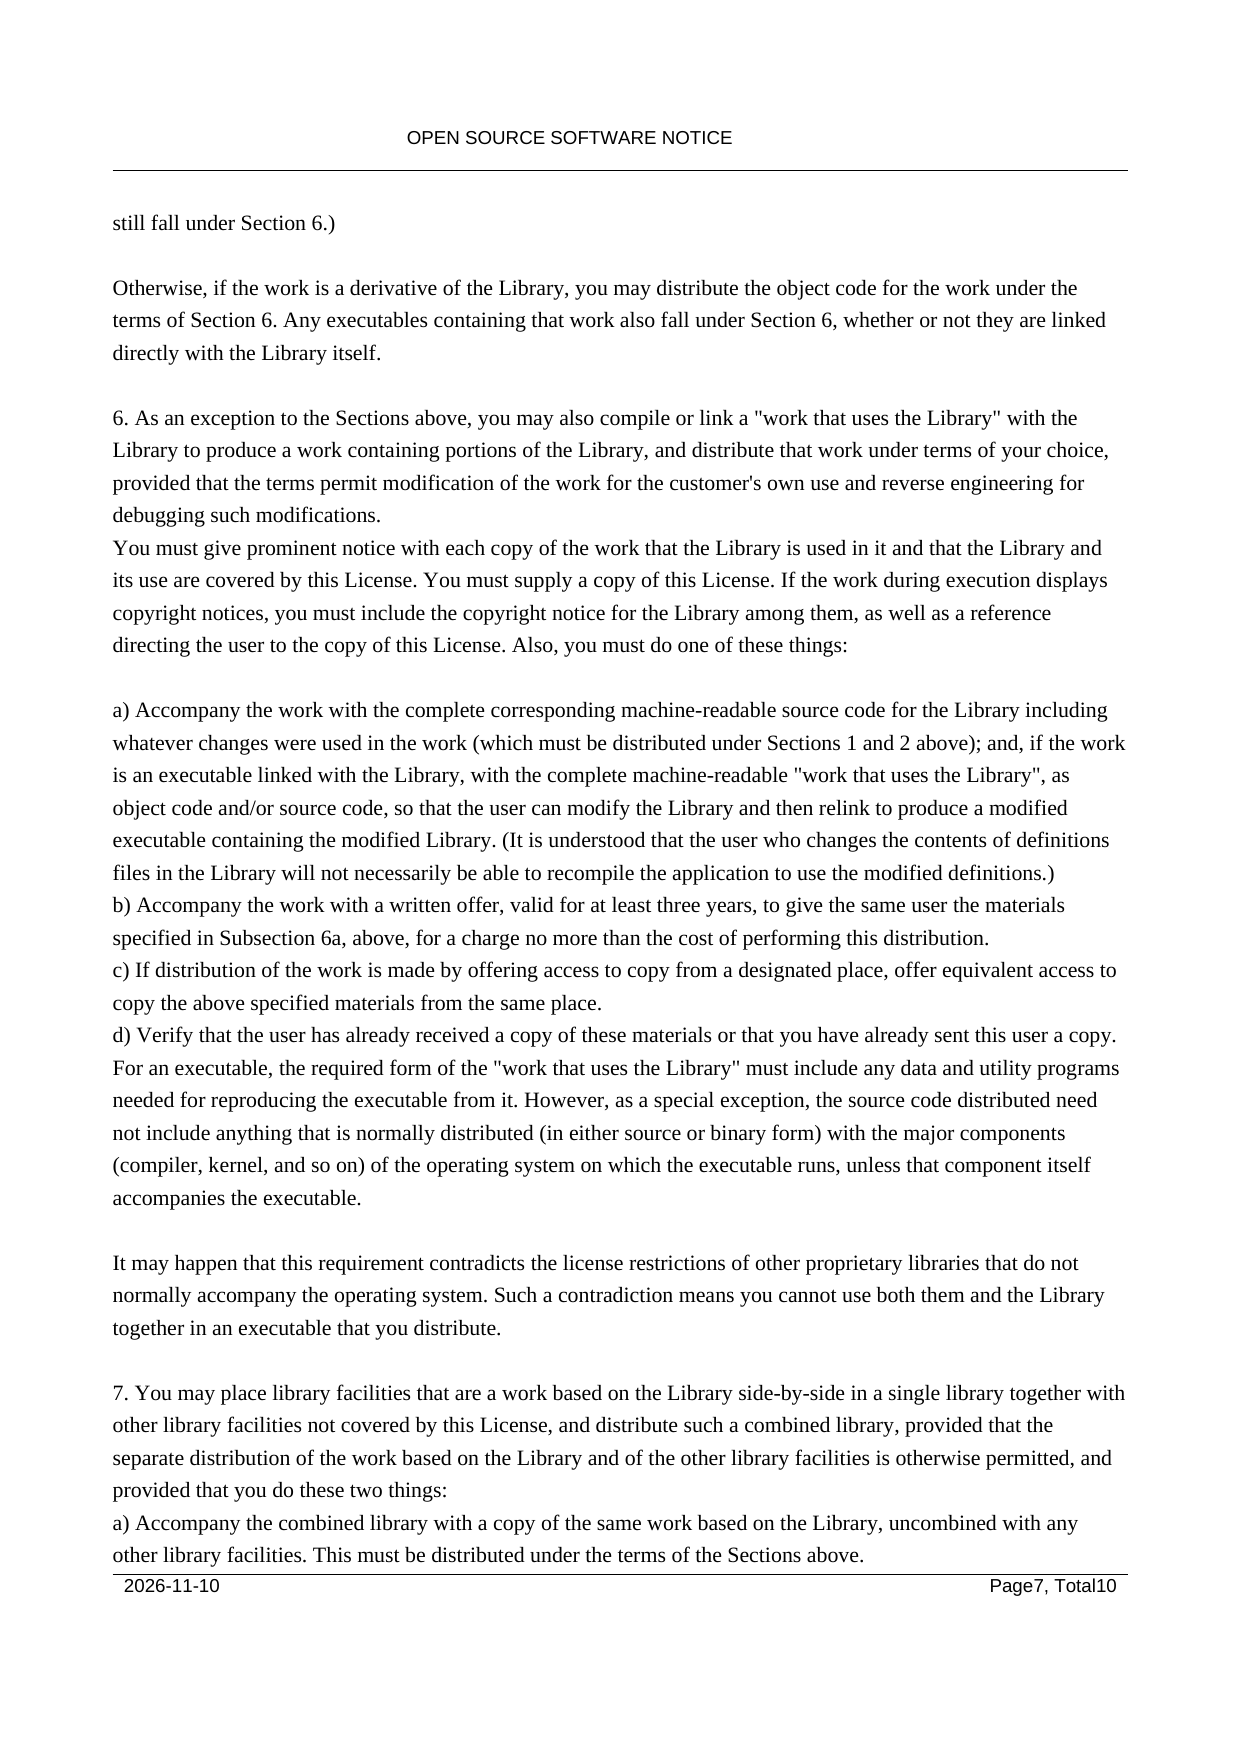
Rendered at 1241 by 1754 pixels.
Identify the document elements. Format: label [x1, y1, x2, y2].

text [112, 206, 1128, 1571]
